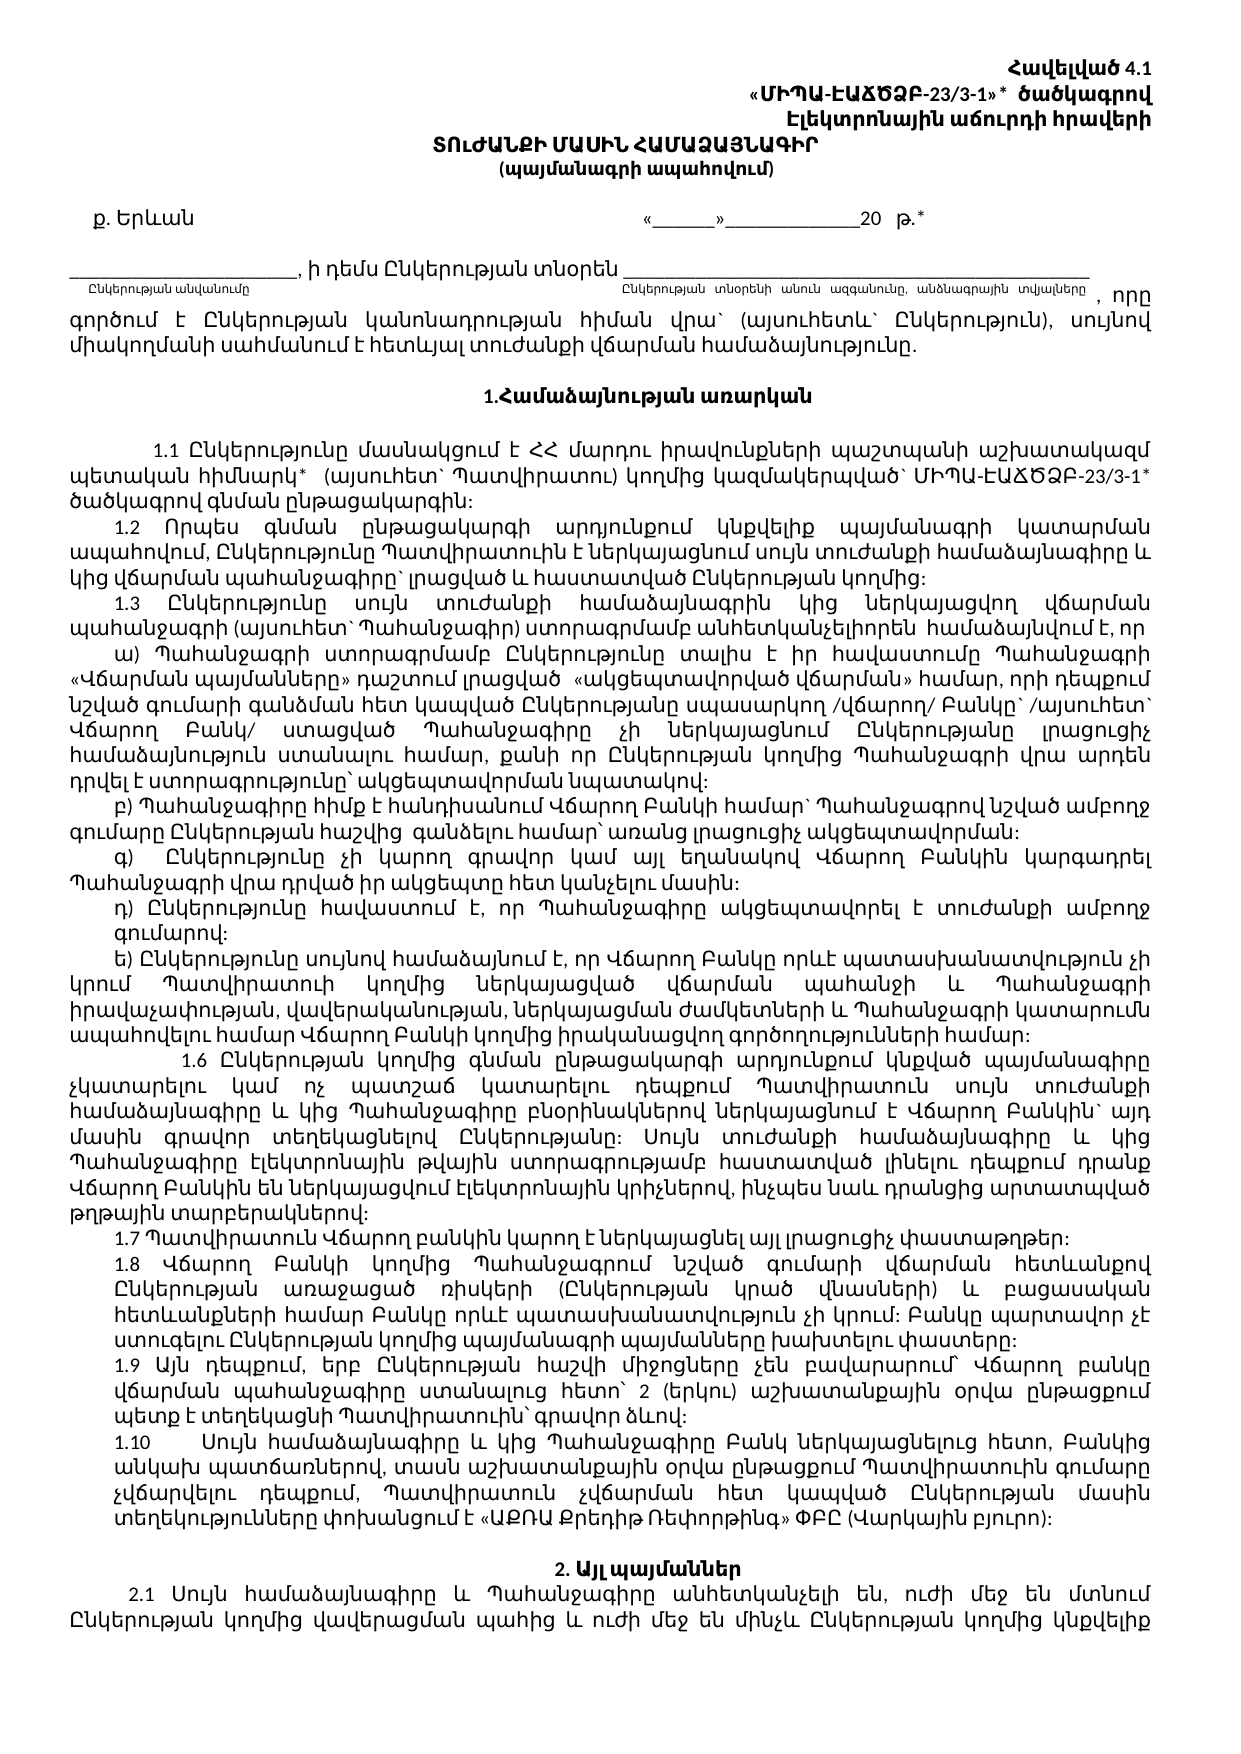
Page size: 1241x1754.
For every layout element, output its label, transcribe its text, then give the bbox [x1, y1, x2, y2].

text 1.9 Այն դեպքում, երբ Ընկերության հաշվի միջոցները չեն բավարարում՝ Վճարող բանկը վճարման պահանջագիրը ստանալուց հետո՝ 2 (երկու) աշխատանքային օրվա ընթացքում պետք է տեղեկացնի Պատվիրատուին՝ գրավոր ձևով: [113, 1353, 1152, 1429]
text 1.2 Որպես գնման ընթացակարգի արդյունքում կնքվելիք պայմանագրի կատարման ապահովում, Ընկերությունը Պատվիրատուին է ներկայացնում սույն տուժանքի համաձայնագիրը և կից վճարման պահանջագիրը` լրացված և հաստատված Ընկերության կողմից: [69, 514, 1152, 590]
text ՏՈւԺԱՆՔԻ ՄԱՍԻՆ ՀԱՄԱՁԱՅՆԱԳԻՐ [69, 132, 1152, 157]
text 2. Այլ պայմաններ [144, 1556, 1152, 1581]
text 1.Համաձայնության առարկան [144, 383, 1152, 409]
text 1.3 Ընկերությունը սույն տուժանքի համաձայնագրին կից ներկայացվող վճարման պահանջագրի (այսուհետ` Պահանջագիր) ստորագրմամբ անհետկանչելիորեն համաձայնվում է, որ [69, 590, 1152, 641]
text 1.8 Վճարող Բանկի կողմից Պահանջագրում նշված գումարի վճարման հետևանքով Ընկերության առաջացած ռիսկերի (Ընկերության կրած վնասների) և բացասական հետևանքների համար Բանկը որևէ պատասխանատվություն չի կրում: Բանկը պարտավոր չէ ստուգելու Ընկերության կողմից պայմանագրի պայմանները խախտելու փաստերը: [113, 1251, 1152, 1353]
text 1.6 Ընկերության կողմից գնման ընթացակարգի արդյունքում կնքված պայմանագիրը չկատարելու կամ ոչ պատշաճ կատարելու դեպքում Պատվիրատուն սույն տուժանքի համաձայնագիրը և կից Պահանջագիրը բնօրինակներով ներկայացնում է Վճարող Բանկին` այդ մասին գրավոր տեղեկացնելով Ընկերությանը: Սույն տուժանքի համաձայնագիրը և կից Պահանջագիրը էլեկտրոնային թվային ստորագրությամբ հաստատված լինելու դեպքում դրանք Վճարող Բանկին են ներկայացվում էլեկտրոնային կրիչներով, ինչպես նաև դրանցից արտատպված թղթային տարբերակներով: [69, 1048, 1152, 1226]
text ք. Երևան «______»_____________20 թ.* [69, 206, 1152, 231]
text Հավելված 4.1 [69, 56, 1152, 81]
text Ընկերության անվանումը Ընկերության տնօրենի անուն ազգանունը, անձնագրային տվյալները , որը գործում է Ընկերության կանոնադրության հիման վրա` (այսուհետև` Ընկերություն), սույնով միակողմանի սահմանում է հետևյալ տուժանքի վճարման համաձայնությունը. [69, 282, 1152, 358]
text բ) Պահանջագիրը հիմք է հանդիսանում Վճարող Բանկի համար` Պահանջագրով նշված ամբողջ գումարը Ընկերության հաշվից գանձելու համար՝ առանց լրացուցիչ ակցեպտավորման: [69, 793, 1152, 844]
text ե) Ընկերությունը սույնով համաձայնում է, որ Վճարող Բանկը որևէ պատասխանատվություն չի կրում Պատվիրատուի կողմից ներկայացված վճարման պահանջի և Պահանջագրի իրավաչափության, վավերականության, ներկայացման ժամկետների և Պահանջագրի կատարումն ապահովելու համար Վճարող Բանկի կողմից իրականացվող գործողությունների համար: [69, 946, 1152, 1048]
text դ) Ընկերությունը հավաստում է, որ Պահանջագիրը ակցեպտավորել է տուժանքի ամբողջ գումարով: [113, 895, 1152, 946]
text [69, 1581, 1152, 1632]
text «ՄԻՊԱ-ԷԱՃԾՁԲ-23/3-1»* ծածկագրով [69, 81, 1152, 106]
text ______________________, ի դեմս Ընկերության տնօրեն _____________________________________________ [69, 256, 1152, 282]
text Էլեկտրոնային աճուրդի հրավերի [69, 106, 1152, 132]
text 1.1 Ընկերությունը մասնակցում է ՀՀ մարդու իրավունքների պաշտպանի աշխատակազմ պետական հիմնարկ* (այսուհետ` Պատվիրատու) կողմից կազմակերպված` ՄԻՊԱ-ԷԱՃԾՁԲ-23/3-1* ծածկագրով գնման ընթացակարգին: [69, 438, 1152, 514]
text 1.7 Պատվիրատուն Վճարող բանկին կարող է ներկայացնել այլ լրացուցիչ փաստաթղթեր: [113, 1226, 1152, 1251]
text (պայմանագրի ապահովում) [69, 157, 1152, 180]
text ա) Պահանջագրի ստորագրմամբ Ընկերությունը տալիս է իր հավաստումը Պահանջագրի «Վճարման պայմանները» դաշտում լրացված «ակցեպտավորված վճարման» համար, որի դեպքում նշված գումարի գանձման հետ կապված Ընկերությանը սպասարկող /վճարող/ Բանկը` /այսուհետ` Վճարող Բանկ/ ստացված Պահանջագիրը չի ներկայացնում Ընկերությանը լրացուցիչ համաձայնություն ստանալու համար, քանի որ Ընկերության կողմից Պահանջագրի վրա արդեն դրվել է ստորագրությունը՝ ակցեպտավորման նպատակով: [69, 641, 1152, 793]
text 1.10 Սույն համաձայնագիրը և կից Պահանջագիրը Բանկ ներկայացնելուց հետո, Բանկից անկախ պատճառներով, տասն աշխատանքային օրվա ընթացքում Պատվիրատուին գումարը չվճարվելու դեպքում, Պատվիրատուն չվճարման հետ կապված Ընկերության մասին տեղեկությունները փոխանցում է «ԱՔՌԱ Քրեդիթ Ռեփորթինգ» ՓԲԸ (Վարկային բյուրո): [113, 1429, 1152, 1531]
text գ) Ընկերությունը չի կարող գրավոր կամ այլ եղանակով Վճարող Բանկին կարգադրել Պահանջագրի վրա դրված իր ակցեպտը հետ կանչելու մասին: [69, 844, 1152, 895]
